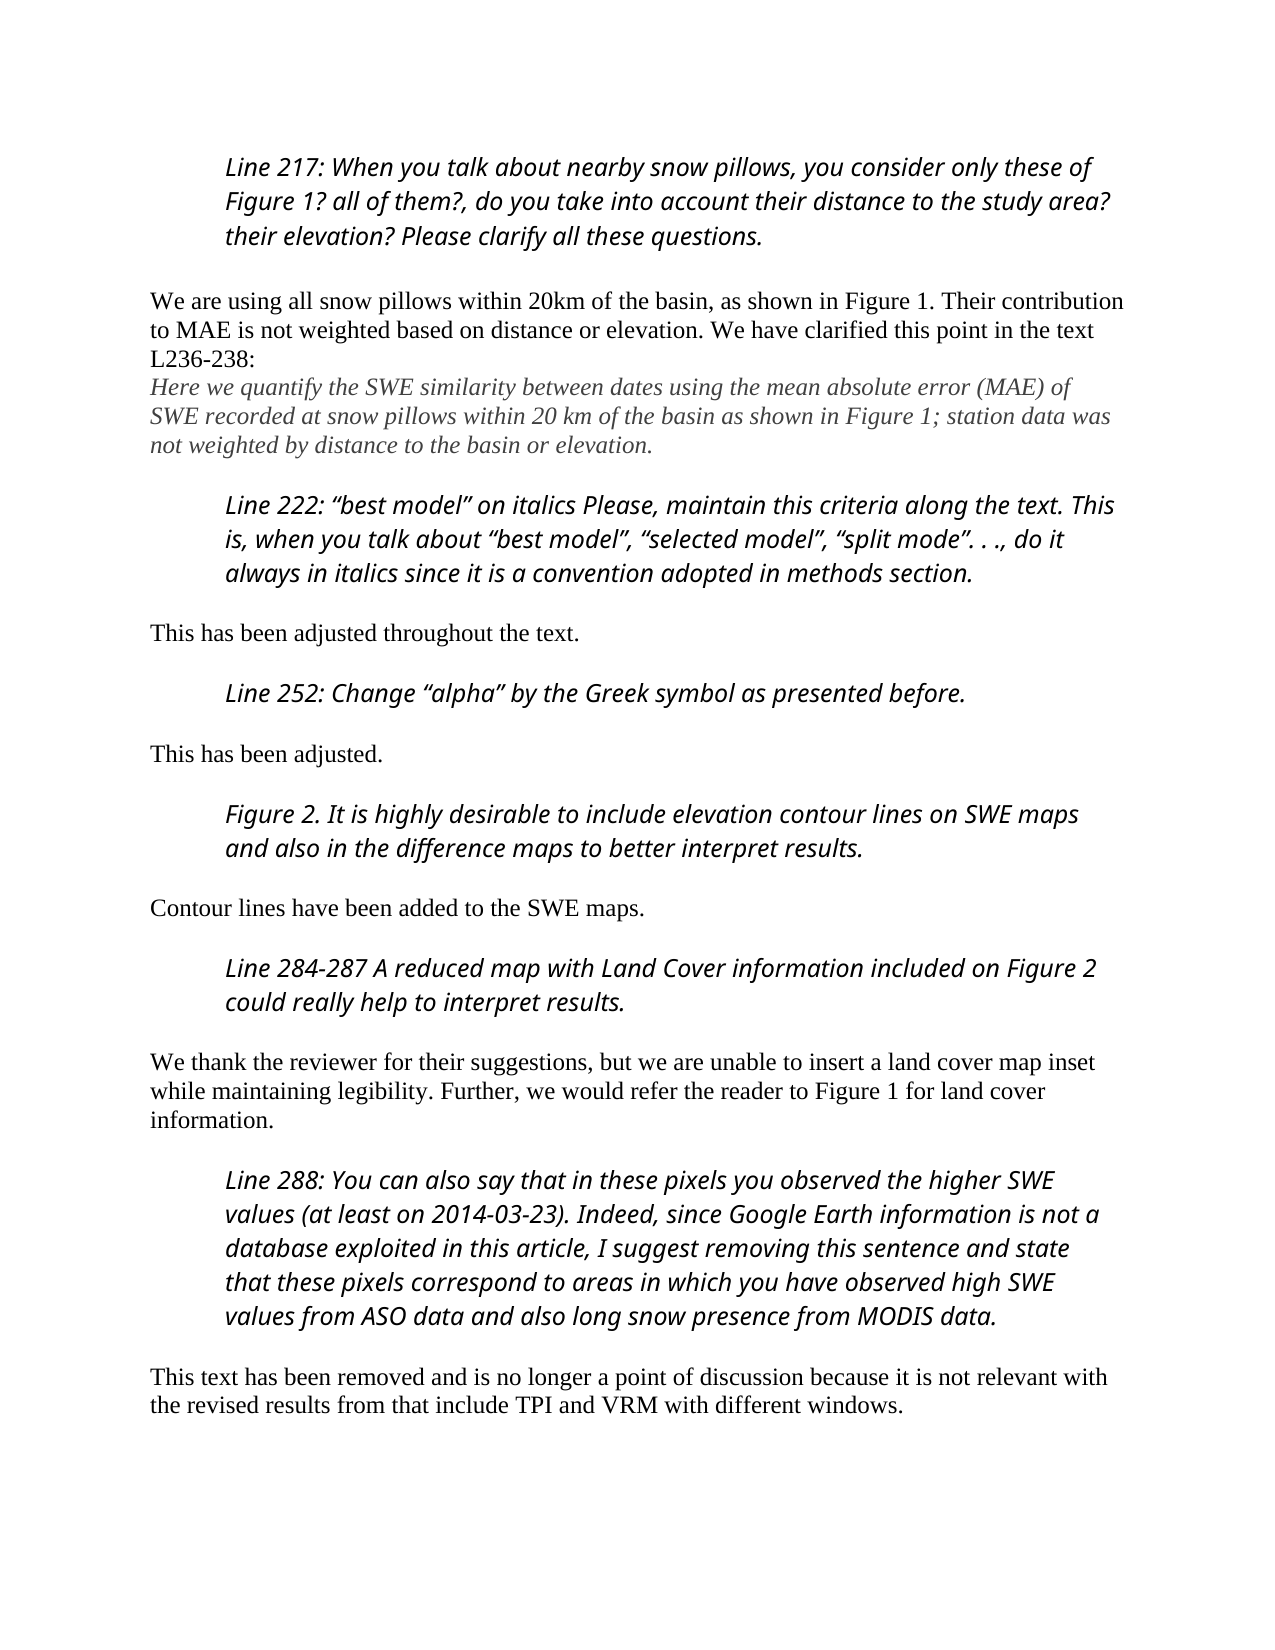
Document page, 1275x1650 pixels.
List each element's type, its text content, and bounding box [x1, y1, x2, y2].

text Contour lines have been added to the SWE maps. [150, 893, 1125, 922]
text Line 284-287 A reduced map with Land Cover information included on Figure 2 could really help to interpret results. [225, 951, 1125, 1019]
text We thank the reviewer for their suggestions, but we are unable to insert a land cover map inset while maintaining legibility. Further, we would refer the reader to Figure 1 for land cover information. [150, 1047, 1125, 1134]
text Line 288: You can also say that in these pixels you observed the higher SWE values (at least on 2014-03-23). Indeed, since Google Earth information is not a database exploited in this article, I suggest removing this sentence and state that these pixels correspond to areas in which you have observed high SWE values from ASO data and also long snow presence from MODIS data. [225, 1162, 1125, 1333]
text This has been adjusted. [150, 739, 1125, 767]
text Line 217: When you talk about nearby snow pillows, you consider only these of Figure 1? all of them?, do you take into account their distance to the study area? their elevation? Please clarify all these questions. [225, 150, 1125, 252]
text This text has been removed and is no longer a point of discussion because it is not relevant with the revised results from that include TPI and VRM with different windows. [150, 1362, 1125, 1419]
text Here we quantify the SWE similarity between dates using the mean absolute error (MAE) of SWE recorded at snow pillows within 20 km of the basin as shown in Figure 1; station data was not weighted by distance to the basin or elevation. [150, 372, 1125, 459]
text Line 222: “best model” on italics Please, maintain this criteria along the text. This is, when you talk about “best model”, “selected model”, “split mode”. . ., do it always in italics since it is a convention adopted in methods section. [225, 487, 1125, 590]
text Figure 2. It is highly desirable to include elevation contour lines on SWE maps and also in the difference maps to better interpret results. [225, 796, 1125, 864]
text This has been adjusted throughout the text. [150, 618, 1125, 647]
text Line 252: Change “alpha” by the Greek symbol as presented before. [225, 676, 1125, 710]
text We are using all snow pillows within 20km of the basin, as shown in Figure 1. Their contribution to MAE is not weighted based on distance or elevation. We have clarified this point in the text L236-238: [150, 286, 1125, 372]
